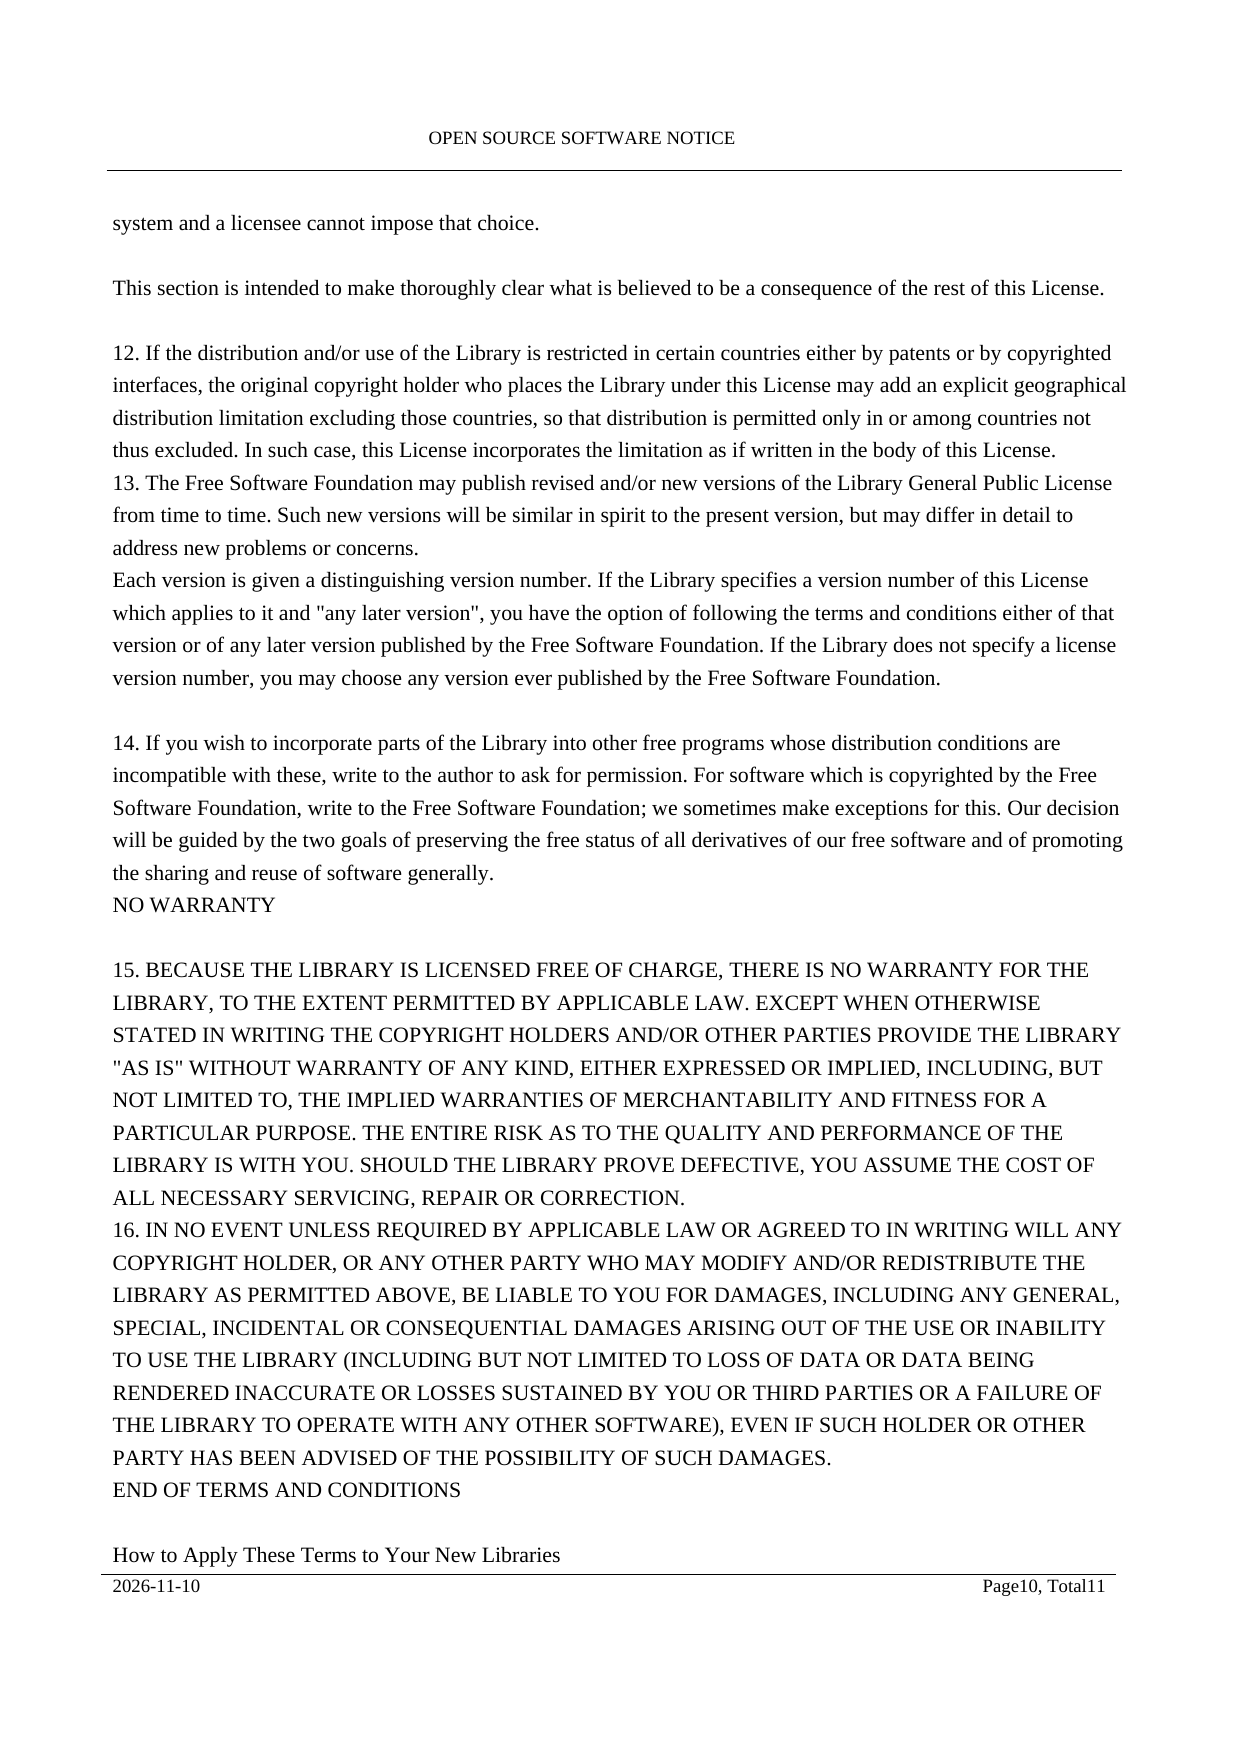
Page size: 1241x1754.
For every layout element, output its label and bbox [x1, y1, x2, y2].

text [112, 206, 1128, 1571]
